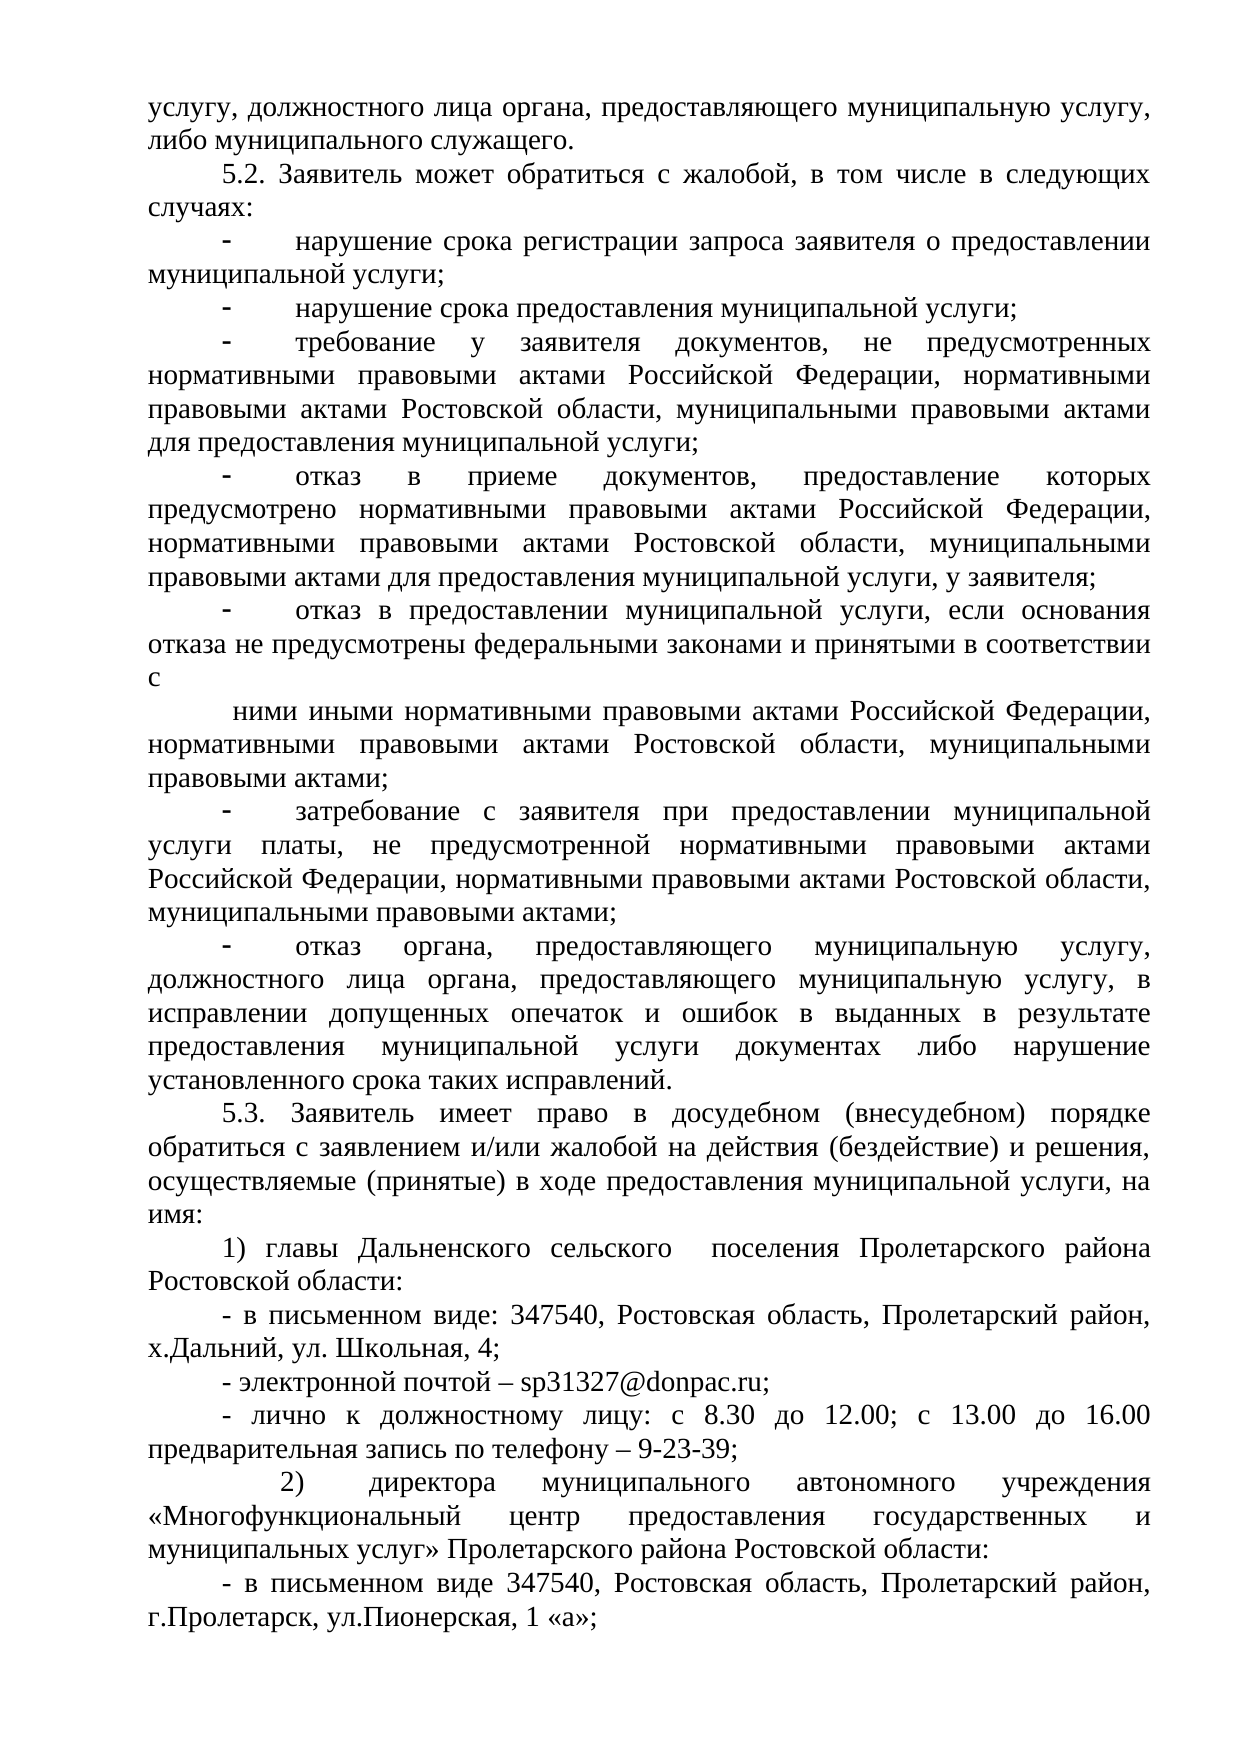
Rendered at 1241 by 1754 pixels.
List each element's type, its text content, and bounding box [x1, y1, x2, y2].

list отказ органа, предоставляющего муниципальную услугу, должностного лица органа, предоставляющего муниципальную услугу, в исправлении допущенных опечаток и ошибок в выданных в результате предоставления муниципальной услуги документах либо нарушение установленного срока таких исправлений. [148, 928, 1152, 1096]
text 1) главы Дальненского сельского поселения Пролетарского района Ростовской области: [148, 1230, 1152, 1297]
list требование у заявителя документов, не предусмотренных нормативными правовыми актами Российской Федерации, нормативными правовыми актами Ростовской области, муниципальными правовыми актами для предоставления муниципальной услуги; [148, 324, 1152, 458]
text 2) директора муниципального автономного учреждения «Многофункциональный центр предоставления государственных и муниципальных услуг» Пролетарского района Ростовской области: [148, 1464, 1152, 1565]
list отказ в приеме документов, предоставление которых предусмотрено нормативными правовыми актами Российской Федерации, нормативными правовыми актами Ростовской области, муниципальными правовыми актами для предоставления муниципальной услуги, у заявителя; [148, 458, 1152, 592]
text ними иными нормативными правовыми актами Российской Федерации, нормативными правовыми актами Ростовской области, муниципальными правовыми актами; [148, 693, 1152, 793]
list нарушение срока предоставления муниципальной услуги; [148, 290, 1152, 324]
text 5.3. Заявитель имеет право в досудебном (внесудебном) порядке обратиться с заявлением и/или жалобой на действия (бездействие) и решения, осуществляемые (принятые) в ходе предоставления муниципальной услуги, на имя: [148, 1096, 1152, 1230]
text - в письменном виде 347540, Ростовская область, Пролетарский район, г.Пролетарск, ул.Пионерская, 1 «а»; [148, 1565, 1152, 1632]
text 5.2. Заявитель может обратиться с жалобой, в том числе в следующих случаях: [148, 156, 1152, 223]
list нарушение срока регистрации запроса заявителя о предоставлении муниципальной услуги; [148, 223, 1152, 290]
list отказ в предоставлении муниципальной услуги, если основания отказа не предусмотрены федеральными законами и принятыми в соответствии с [148, 592, 1152, 693]
list затребование с заявителя при предоставлении муниципальной услуги платы, не предусмотренной нормативными правовыми актами Российской Федерации, нормативными правовыми актами Ростовской области, муниципальными правовыми актами; [148, 793, 1152, 928]
text - в письменном виде: 347540, Ростовская область, Пролетарский район, х.Дальний, ул. Школьная, 4; [148, 1297, 1152, 1364]
text - лично к должностному лицу: с 8.30 до 12.00; с 13.00 до 16.00 предварительная запись по телефону – 9-23-39; [148, 1397, 1152, 1464]
text - электронной почтой – sp31327@donpac.ru; [148, 1364, 1152, 1397]
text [148, 89, 1152, 156]
